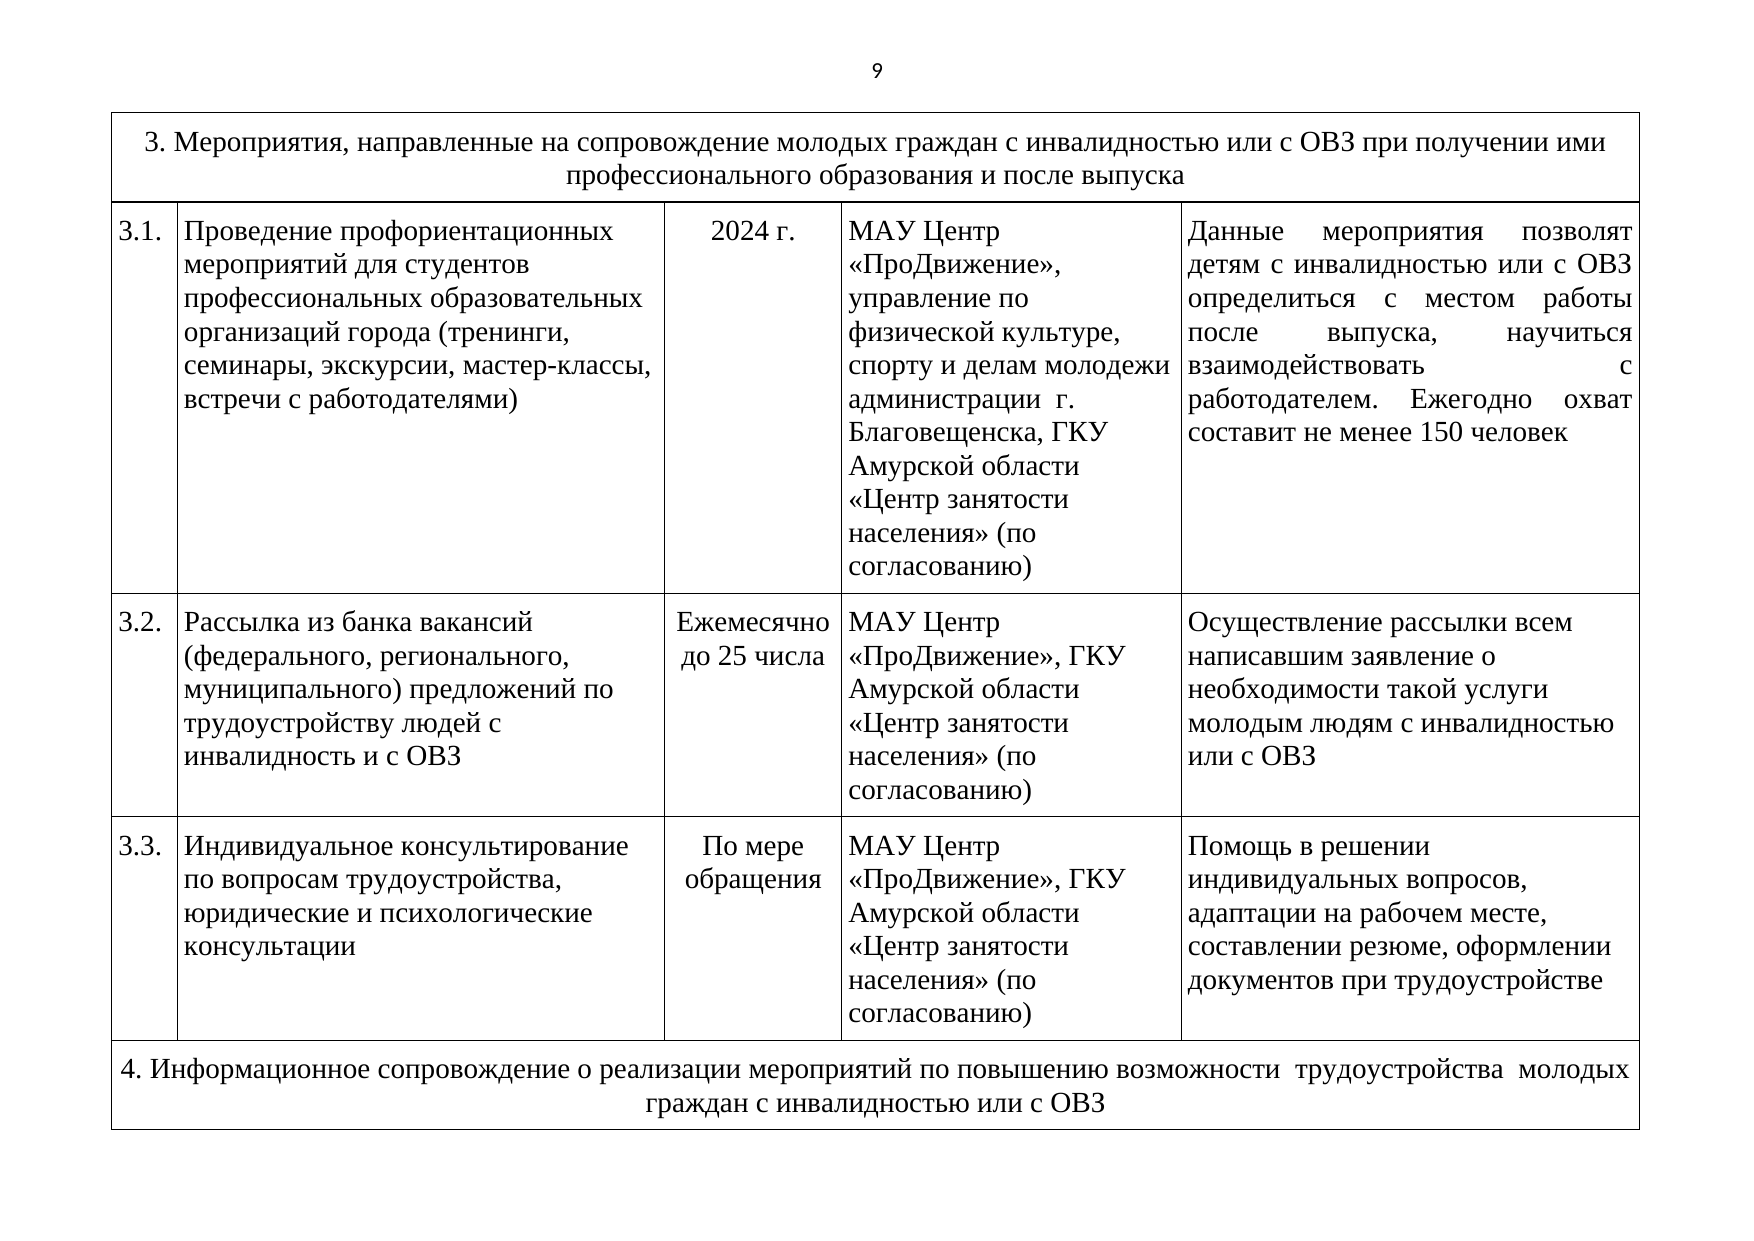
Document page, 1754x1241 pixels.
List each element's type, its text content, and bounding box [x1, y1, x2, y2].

table_cell МАУ Центр «ПроДвижение», ГКУ Амурской области «Центр занятости населения» (по согласованию) [842, 594, 1181, 816]
table_cell 2024 г. [665, 203, 841, 593]
table_cell 3.1. [112, 203, 177, 593]
table_cell По мере обращения [665, 817, 841, 1040]
table_cell 3.3. [112, 817, 177, 1040]
table_cell Ежемесячно до 25 числа [665, 594, 841, 816]
table_cell МАУ Центр «ПроДвижение», управление по физической культуре, спорту и делам молодежи администрации г. Благовещенска, ГКУ Амурской области «Центр занятости населения» (по согласованию) [842, 203, 1181, 593]
table_cell Помощь в решении индивидуальных вопросов, адаптации на рабочем месте, составлении резюме, оформлении документов при трудоустройстве [1182, 817, 1639, 1040]
table_cell Данные мероприятия позволят детям с инвалидностью или с ОВЗ определиться с местом работы после выпуска, научиться взаимодействовать с работодателем. Ежегодно охват составит не менее 150 человек [1182, 203, 1639, 593]
table_cell Осуществление рассылки всем написавшим заявление о необходимости такой услуги молодым людям с инвалидностью или с ОВЗ [1182, 594, 1639, 816]
table_cell Проведение профориентационных мероприятий для студентов профессиональных образовательных организаций города (тренинги, семинары, экскурсии, мастер-классы, встречи с работодателями) [178, 203, 664, 593]
table_cell МАУ Центр «ПроДвижение», ГКУ Амурской области «Центр занятости населения» (по согласованию) [842, 817, 1181, 1040]
table_cell 3. Мероприятия, направленные на сопровождение молодых граждан с инвалидностью или с ОВЗ при получении ими профессионального образования и после выпуска [112, 113, 1639, 201]
table_cell Рассылка из банка вакансий (федерального, регионального, муниципального) предложений по трудоустройству людей с инвалидность и с ОВЗ [178, 594, 664, 816]
table_cell Индивидуальное консультирование по вопросам трудоустройства, юридические и психологические консультации [178, 817, 664, 1040]
table_cell 4. Информационное сопровождение о реализации мероприятий по повышению возможности трудоустройства молодых граждан с инвалидностью или с ОВЗ [112, 1041, 1639, 1129]
table_cell 3.2. [112, 594, 177, 816]
